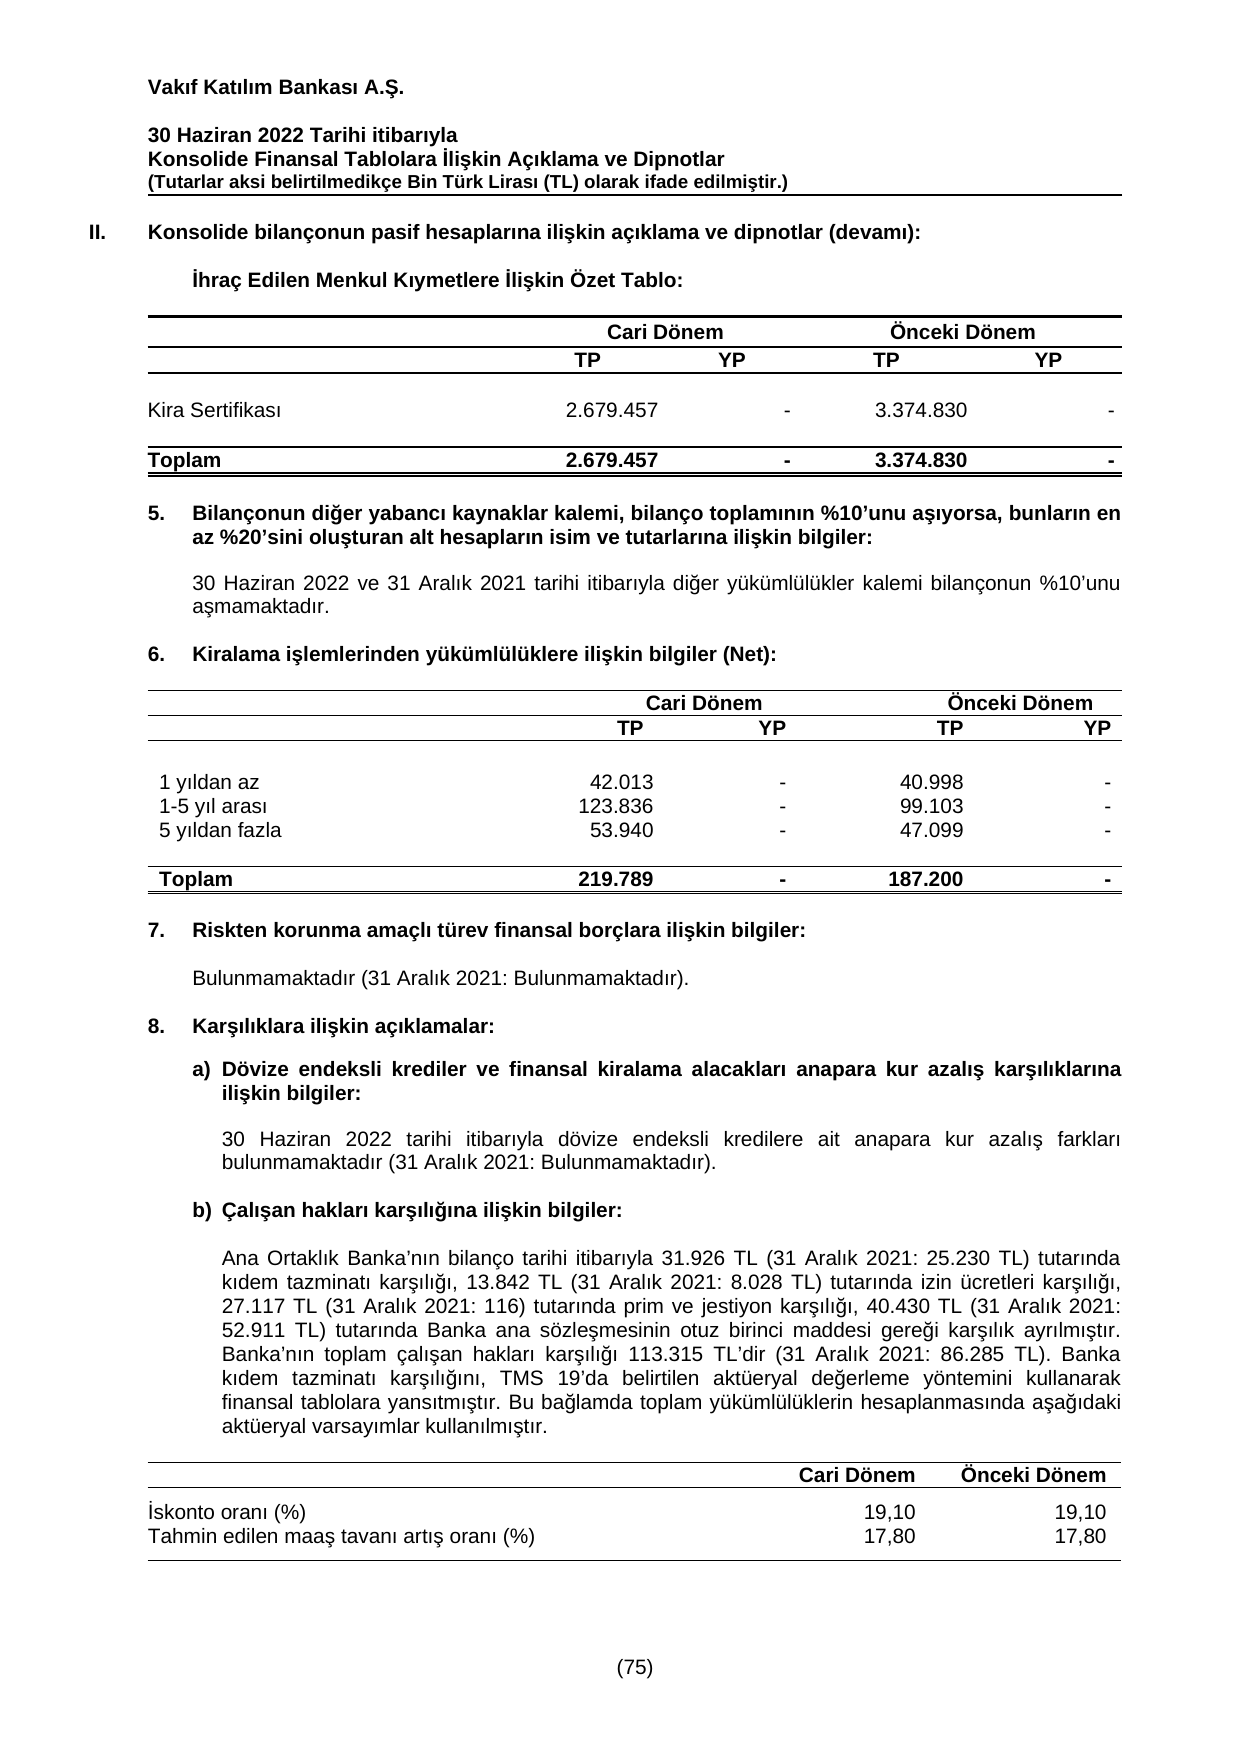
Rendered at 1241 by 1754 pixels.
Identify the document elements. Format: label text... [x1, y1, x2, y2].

list Dövize endeksli krediler ve finansal kiralama alacakları anapara kur azalış karşılıklarına ilişkin bilgiler: [192, 1057, 1122, 1105]
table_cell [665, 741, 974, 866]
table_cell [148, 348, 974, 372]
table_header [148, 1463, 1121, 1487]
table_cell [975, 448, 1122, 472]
text Ana Ortaklık Banka’nın bilanço tarihi itibarıyla 31.926 TL (31 Aralık 2021: 25.230 TL) tutarında kıdem tazminatı karşılığı, 13.842 TL (31 Aralık 2021: 8.028 TL) tutarında izin ücretleri karşılığı, 27.117 TL (31 Aralık 2021: 116) tutarında prim ve jestiyon karşılığı, 40.430 TL (31 Aralık 2021: 52.911 TL) tutarında Banka ana sözleşmesinin otuz birinci maddesi gereği karşılık ayrılmıştır. Banka’nın toplam çalışan hakları karşılığı 113.315 TL’dir (31 Aralık 2021: 86.285 TL). Banka kıdem tazminatı karşılığını, TMS 19’da belirtilen aktüeryal değerleme yöntemini kullanarak finansal tablolara yansıtmıştır. Bu bağlamda toplam yükümlülüklerin hesaplanmasında aşağıdaki aktüeryal varsayımlar kullanılmıştır. [222, 1246, 1122, 1438]
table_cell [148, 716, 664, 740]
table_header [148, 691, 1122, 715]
text 30 Haziran 2022 ve 31 Aralık 2021 tarihi itibarıyla diğer yükümlülükler kalemi bilançonun %10’unu aşmamaktadır. [192, 573, 1122, 618]
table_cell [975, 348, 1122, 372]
text II. Konsolide bilançonun pasif hesaplarına ilişkin açıklama ve dipnotlar (devamı): [89, 219, 1122, 243]
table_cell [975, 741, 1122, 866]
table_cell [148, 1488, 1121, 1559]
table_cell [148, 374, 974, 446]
list Çalışan hakları karşılığına ilişkin bilgiler: [192, 1198, 1082, 1222]
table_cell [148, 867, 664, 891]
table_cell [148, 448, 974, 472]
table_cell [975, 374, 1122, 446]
text 6. Kiralama işlemlerinden yükümlülüklere ilişkin bilgiler (Net): [148, 642, 1082, 666]
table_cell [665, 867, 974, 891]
text İhraç Edilen Menkul Kıymetlere İlişkin Özet Tablo: [192, 267, 1122, 291]
text Bulunmamaktadır (31 Aralık 2021: Bulunmamaktadır). [192, 966, 1082, 990]
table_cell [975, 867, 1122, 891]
text 7. Riskten korunma amaçlı türev finansal borçlara ilişkin bilgiler: [148, 918, 1082, 942]
text 8. Karşılıklara ilişkin açıklamalar: [148, 1014, 1082, 1038]
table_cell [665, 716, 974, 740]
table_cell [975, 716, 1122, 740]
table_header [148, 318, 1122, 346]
text 30 Haziran 2022 tarihi itibarıyla dövize endeksli kredilere ait anapara kur azalış farkları bulunmamaktadır (31 Aralık 2021: Bulunmamaktadır). [222, 1129, 1122, 1174]
text 5. Bilançonun diğer yabancı kaynaklar kalemi, bilanço toplamının %10’unu aşıyorsa, bunların en az %20’sini oluşturan alt hesapların isim ve tutarlarına ilişkin bilgiler: [148, 501, 1122, 549]
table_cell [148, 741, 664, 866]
